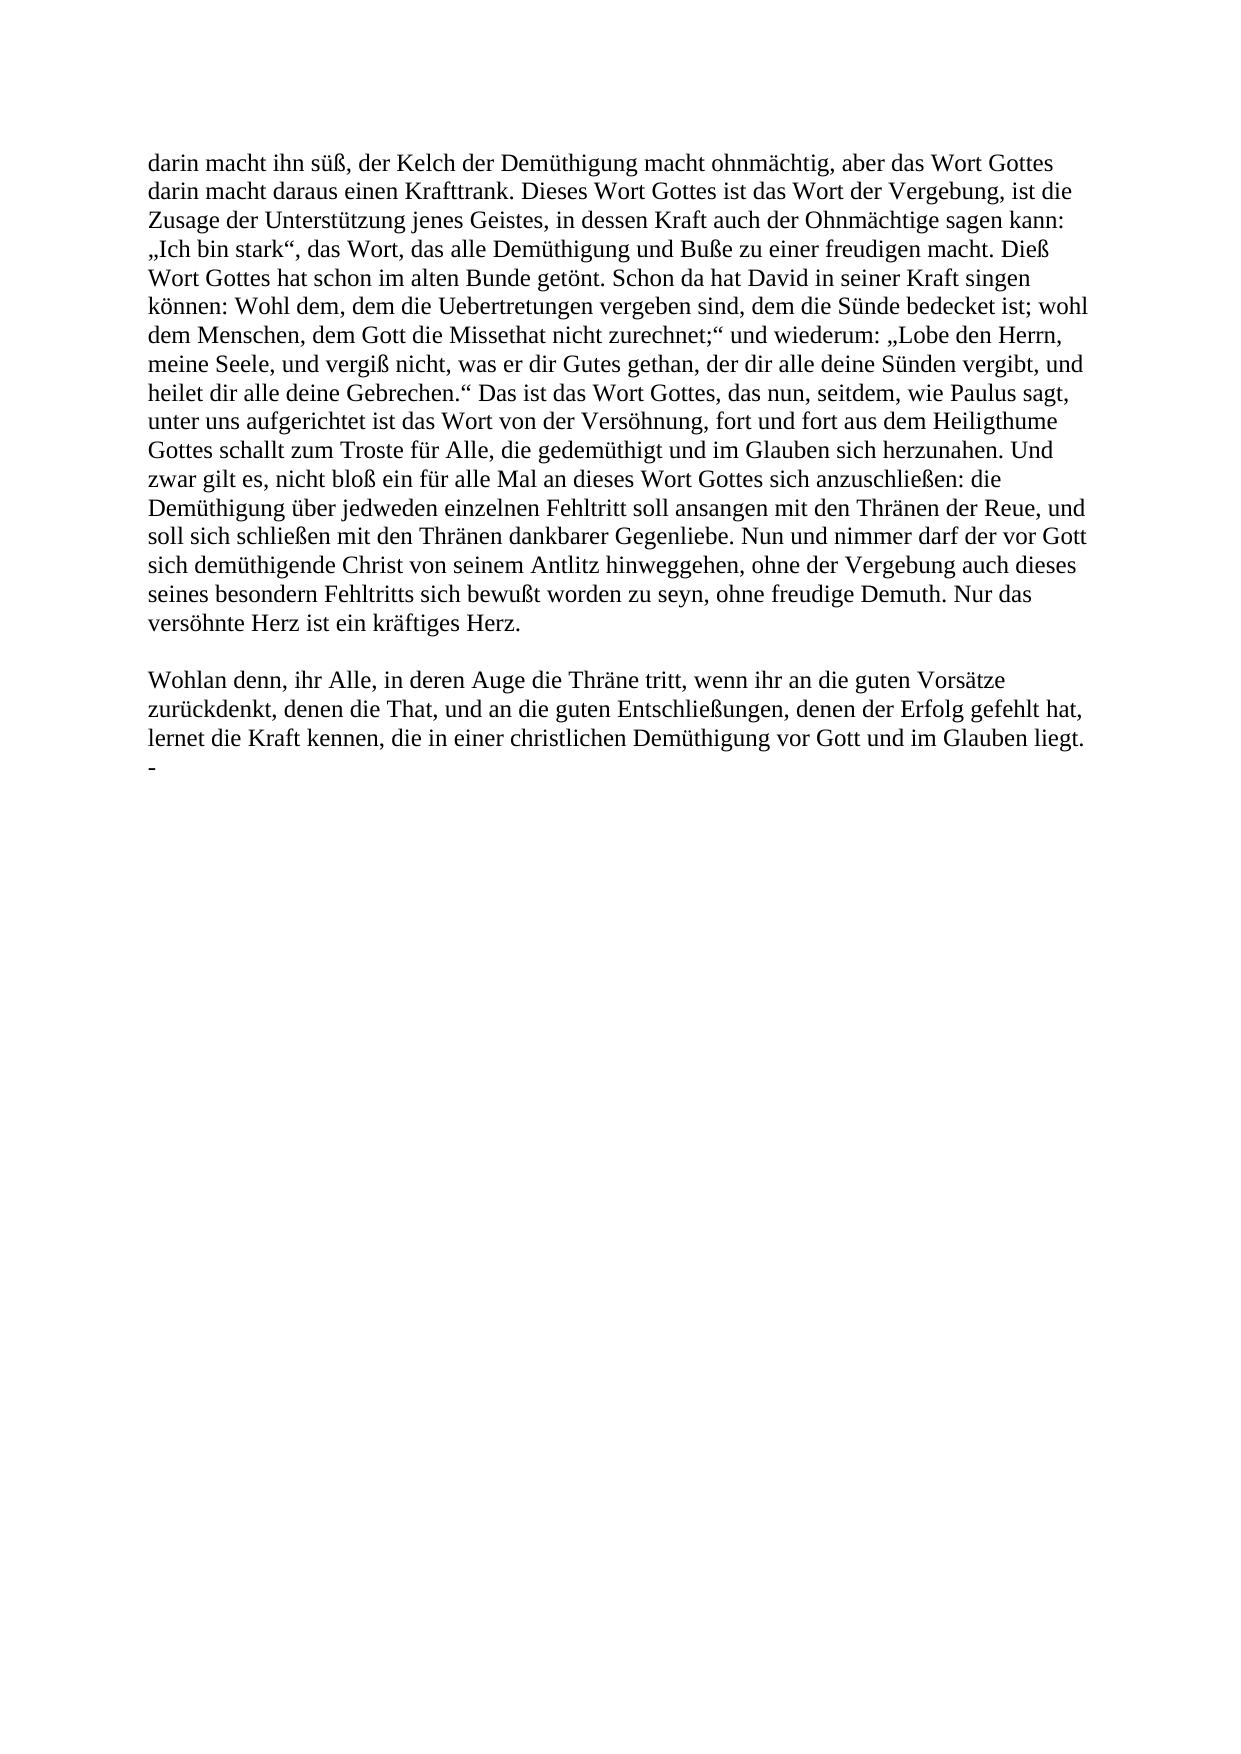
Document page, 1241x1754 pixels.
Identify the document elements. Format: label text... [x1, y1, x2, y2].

text Wohlan denn, ihr Alle, in deren Auge die Thräne tritt, wenn ihr an die guten Vorsätze zurückdenkt, denen die That, und an die guten Entschließungen, denen der Erfolg gefehlt hat, lernet die Kraft kennen, die in einer christlichen Demüthigung vor Gott und im Glauben liegt. - [148, 666, 1093, 781]
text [148, 148, 1093, 636]
